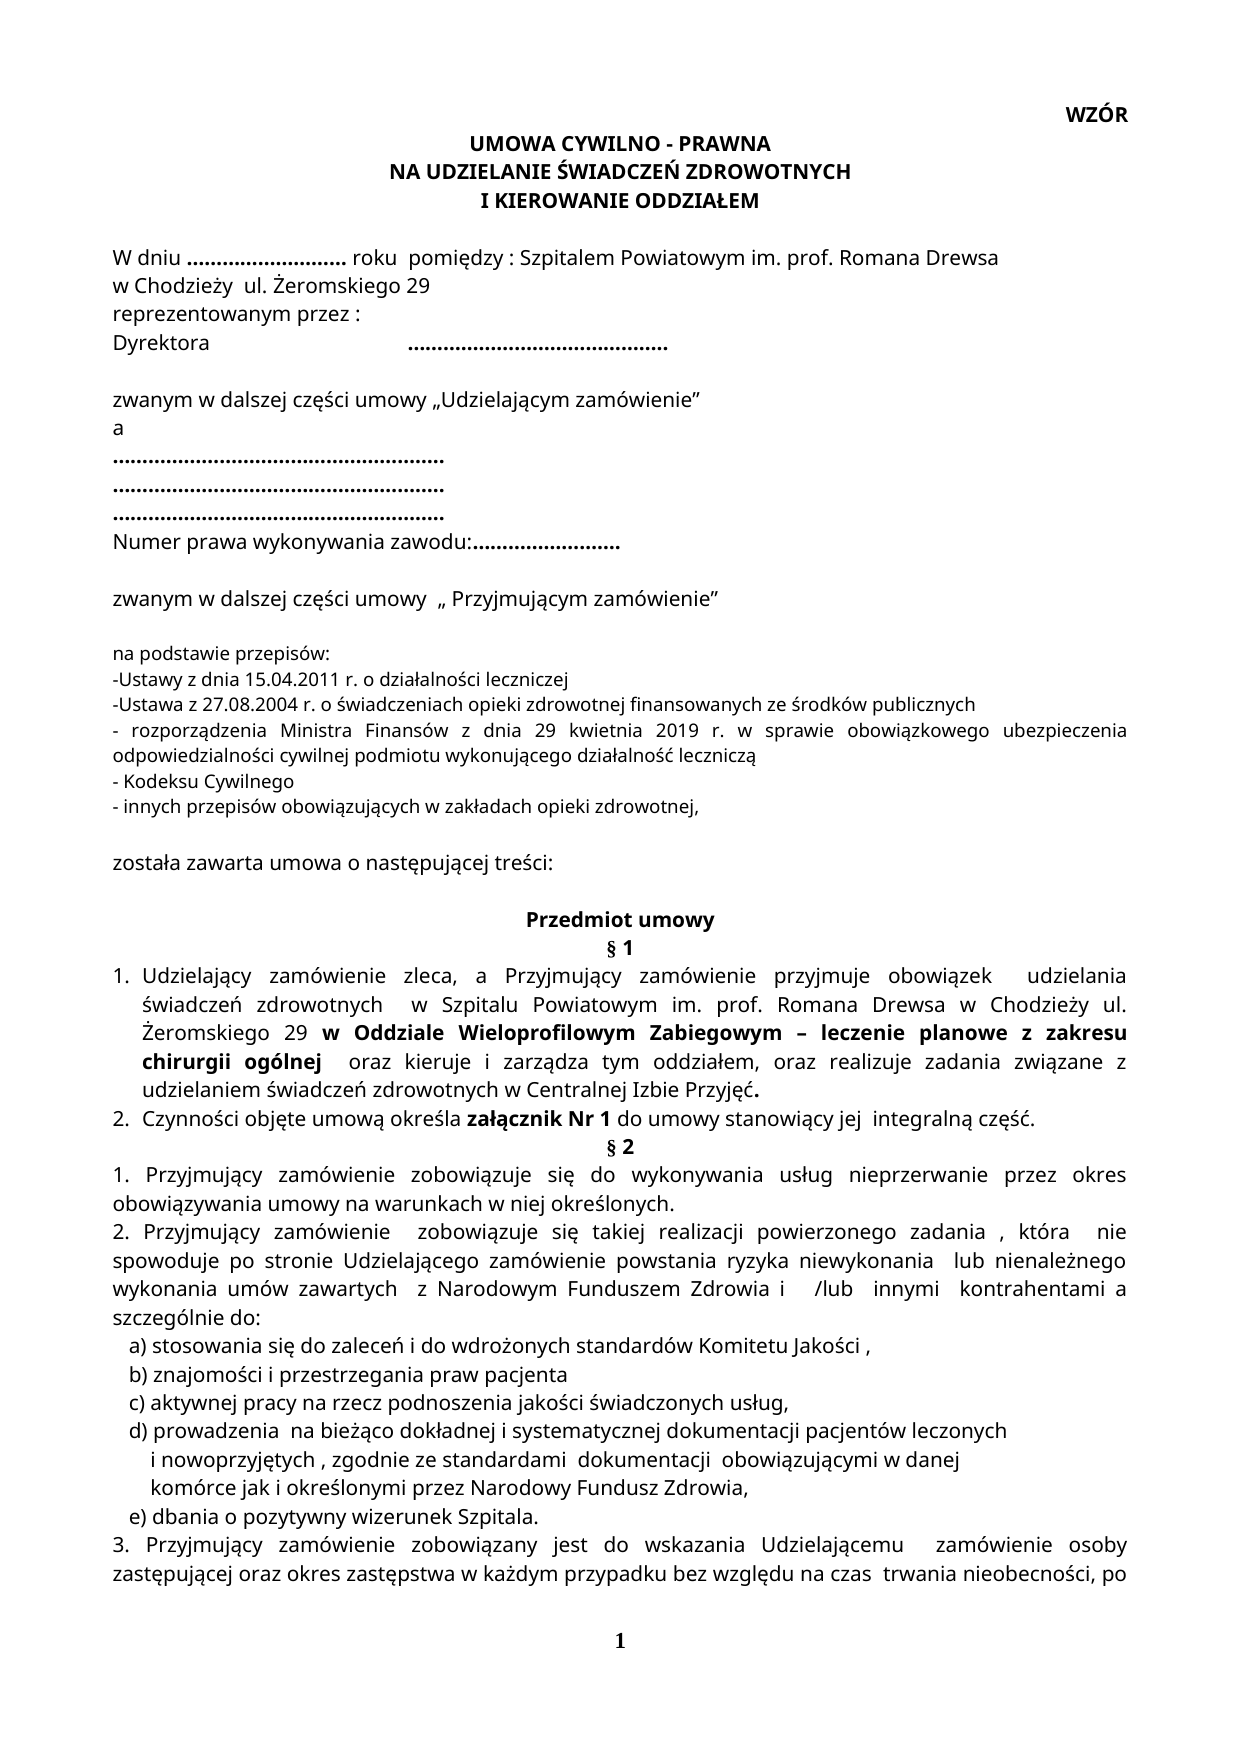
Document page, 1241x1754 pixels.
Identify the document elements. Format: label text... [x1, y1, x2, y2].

text została zawarta umowa o następującej treści: [112, 848, 1128, 876]
text Numer prawa wykonywania zawodu:……………………. [112, 527, 1128, 555]
text i nowoprzyjętych , zgodnie ze standardami dokumentacji obowiązującymi w danej [112, 1445, 1128, 1473]
text 2. Przyjmujący zamówienie zobowiązuje się takiej realizacji powierzonego zadania , która nie spowoduje po stronie Udzielającego zamówienie powstania ryzyka niewykonania lub nienależnego wykonania umów zawartych z Narodowym Funduszem Zdrowia i /lub innymi kontrahentami a szczególnie do: [112, 1217, 1128, 1331]
text zwanym w dalszej części umowy „Udzielającym zamówienie” [112, 385, 1128, 413]
text WZÓR [112, 100, 1128, 129]
text - Kodeksu Cywilnego [112, 768, 1128, 794]
text I KIEROWANIE ODDZIAŁEM [112, 186, 1128, 214]
text na podstawie przepisów: [112, 641, 1128, 666]
text 2 [112, 1132, 1128, 1161]
text Dyrektora …………………………………….. [112, 328, 1128, 356]
list Udzielający zamówienie zleca, a Przyjmujący zamówienie przyjmuje obowiązek udzielania świadczeń zdrowotnych w Szpitalu Powiatowym im. prof. Romana Drewsa w Chodzieży ul. Żeromskiego 29 w Oddziale Wieloprofilowym Zabiegowym – leczenie planowe z zakresu chirurgii ogólnej oraz kieruje i zarządza tym oddziałem, oraz realizuje zadania związane z udzielaniem świadczeń zdrowotnych w Centralnej Izbie Przyjęć. [112, 962, 1128, 1104]
text komórce jak i określonymi przez Narodowy Fundusz Zdrowia, [112, 1473, 1128, 1502]
text d) prowadzenia na bieżąco dokładnej i systematycznej dokumentacji pacjentów leczonych [112, 1417, 1128, 1445]
text c) aktywnej pracy na rzecz podnoszenia jakości świadczonych usług, [112, 1388, 1128, 1417]
text -Ustawa z 27.08.2004 r. o świadczeniach opieki zdrowotnej finansowanych ze środków publicznych [112, 692, 1128, 717]
text 1 [112, 933, 1128, 962]
text 1. Przyjmujący zamówienie zobowiązuje się do wykonywania usług nieprzerwanie przez okres obowiązywania umowy na warunkach w niej określonych. [112, 1161, 1128, 1217]
text ……………………………………………….. [112, 498, 1128, 527]
text W dniu ……………………… roku pomiędzy : Szpitalem Powiatowym im. prof. Romana Drewsa [112, 243, 1128, 271]
text a [112, 413, 1128, 442]
text NA UDZIELANIE ŚWIADCZEŃ ZDROWOTNYCH [112, 157, 1128, 186]
text UMOWA CYWILNO - PRAWNA [112, 129, 1128, 157]
list Czynności objęte umową określa załącznik Nr 1 do umowy stanowiący jej integralną część. [112, 1104, 1128, 1132]
text a) stosowania się do zaleceń i do wdrożonych standardów Komitetu Jakości , [112, 1331, 1128, 1360]
text Przedmiot umowy [112, 905, 1128, 933]
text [112, 1530, 1128, 1587]
text - rozporządzenia Ministra Finansów z dnia 29 kwietnia 2019 r. w sprawie obowiązkowego ubezpieczenia odpowiedzialności cywilnej podmiotu wykonującego działalność leczniczą [112, 717, 1128, 768]
text zwanym w dalszej części umowy „ Przyjmującym zamówienie” [112, 584, 1128, 612]
text ……………………………………………….. [112, 470, 1128, 498]
text e) dbania o pozytywny wizerunek Szpitala. [112, 1502, 1128, 1530]
text b) znajomości i przestrzegania praw pacjenta [112, 1360, 1128, 1388]
text ……………………………………………….. [112, 442, 1128, 470]
text w Chodzieży ul. Żeromskiego 29 [112, 271, 1128, 299]
text reprezentowanym przez : [112, 299, 1128, 328]
text -Ustawy z dnia 15.04.2011 r. o działalności leczniczej [112, 666, 1128, 692]
text - innych przepisów obowiązujących w zakładach opieki zdrowotnej, [112, 794, 1128, 819]
